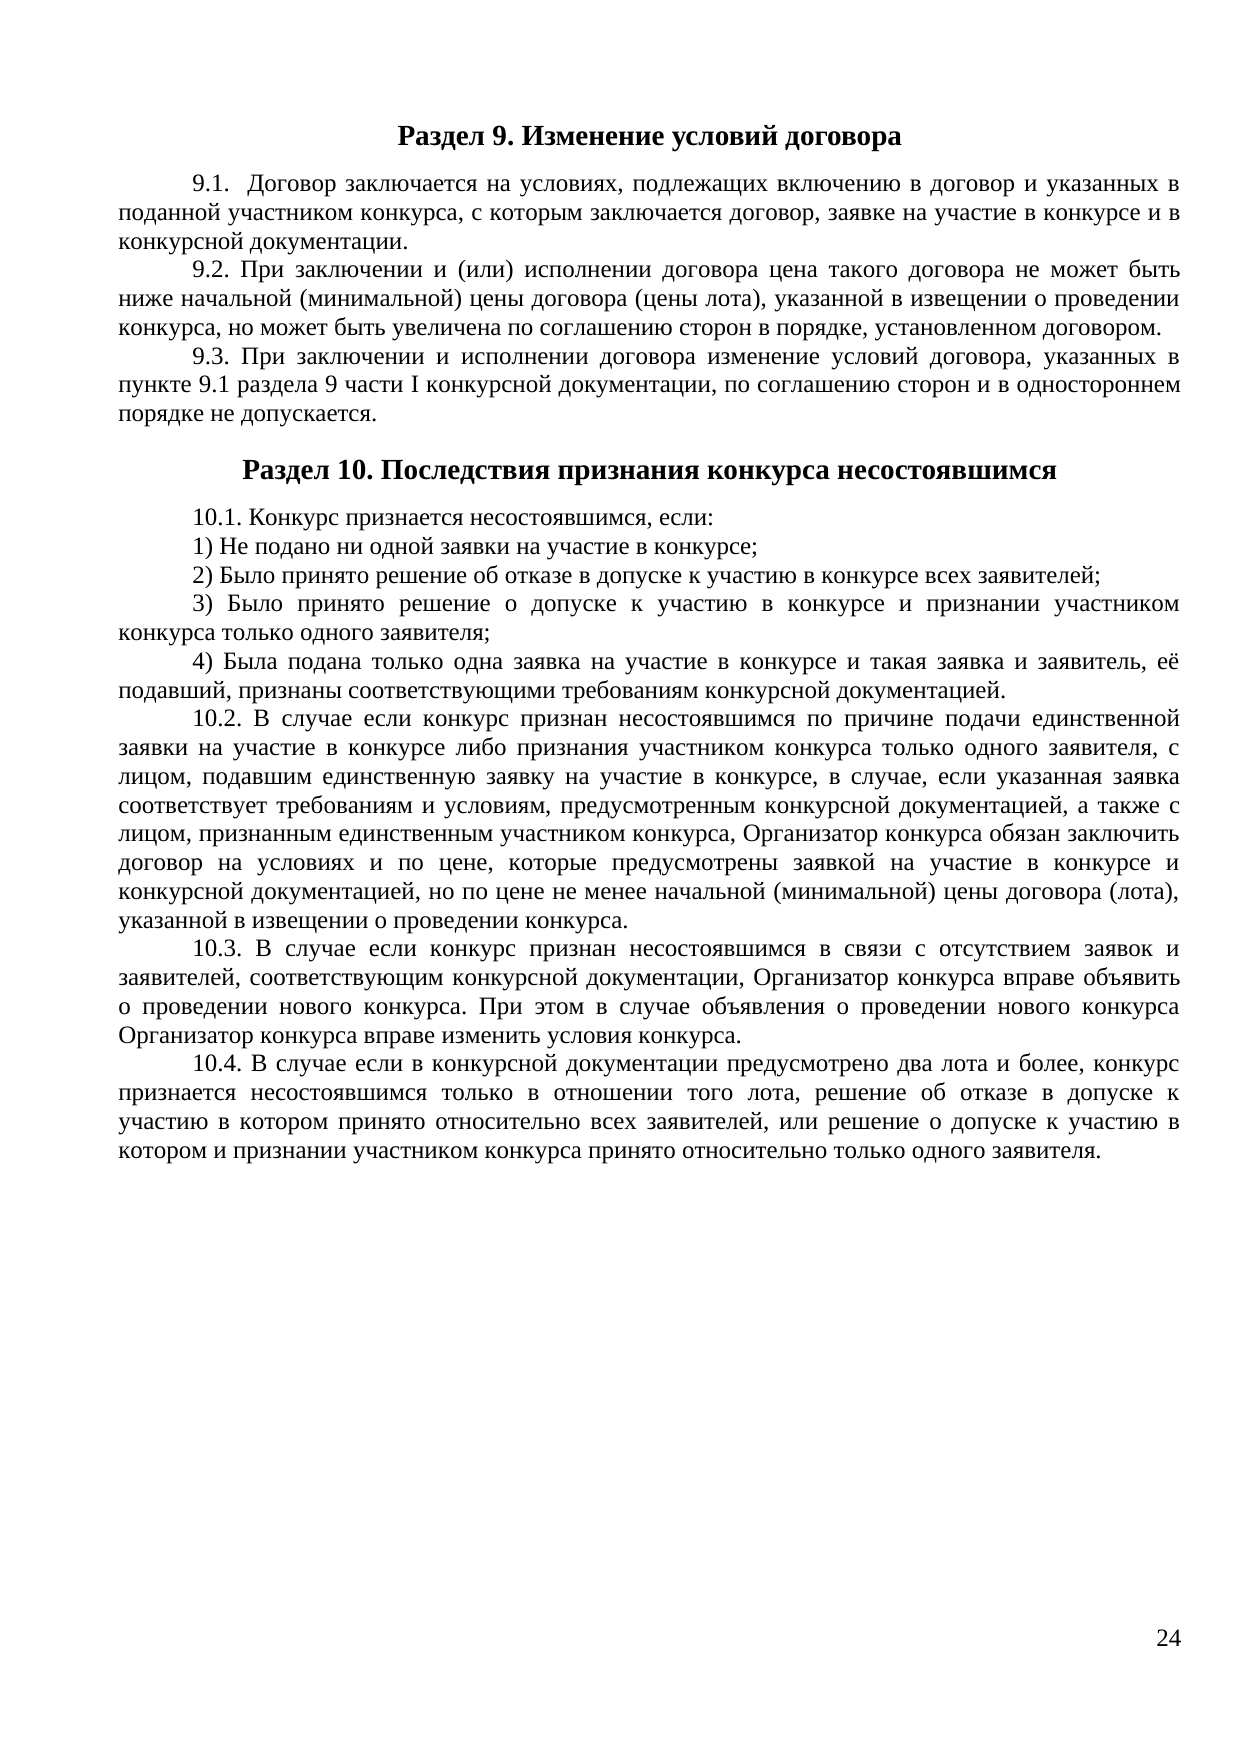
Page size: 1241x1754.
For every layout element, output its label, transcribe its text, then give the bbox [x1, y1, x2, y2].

text 1) Не подано ни одной заявки на участие в конкурсе; [118, 531, 1181, 560]
text 10.3. В случае если конкурс признан несостоявшимся в связи с отсутствием заявок и заявителей, соответствующим конкурсной документации, Организатор конкурса вправе объявить о проведении нового конкурса. При этом в случае объявления о проведении нового конкурса Организатор конкурса вправе изменить условия конкурса. [118, 933, 1181, 1048]
text 10.1. Конкурс признается несостоявшимся, если: [118, 502, 1181, 531]
text 4) Была подана только одна заявка на участие в конкурсе и такая заявка и заявитель, её подавший, признаны соответствующими требованиям конкурсной документацией. [118, 646, 1181, 703]
text 9.1. Договор заключается на условиях, подлежащих включению в договор и указанных в поданной участником конкурса, с которым заключается договор, заявке на участие в конкурсе и в конкурсной документации. [118, 168, 1181, 254]
text 10.4. В случае если в конкурсной документации предусмотрено два лота и более, конкурс признается несостоявшимся только в отношении того лота, решение об отказе в допуске к участию в котором принято относительно всех заявителей, или решение о допуске к участию в котором и признании участником конкурса принято относительно только одного заявителя. [118, 1048, 1181, 1163]
text 9.2. При заключении и (или) исполнении договора цена такого договора не может быть ниже начальной (минимальной) цены договора (цены лота), указанной в извещении о проведении конкурса, но может быть увеличена по соглашению сторон в порядке, установленном договором. [118, 254, 1181, 341]
text 10.2. В случае если конкурс признан несостоявшимся по причине подачи единственной заявки на участие в конкурсе либо признания участником конкурса только одного заявителя, с лицом, подавшим единственную заявку на участие в конкурсе, в случае, если указанная заявка соответствует требованиям и условиям, предусмотренным конкурсной документацией, а также с лицом, признанным единственным участником конкурса, Организатор конкурса обязан заключить договор на условиях и по цене, которые предусмотрены заявкой на участие в конкурсе и конкурсной документацией, но по цене не менее начальной (минимальной) цены договора (лота), указанной в извещении о проведении конкурса. [118, 703, 1181, 933]
text 9.3. При заключении и исполнении договора изменение условий договора, указанных в пункте 9.1 раздела 9 части I конкурсной документации, по соглашению сторон и в одностороннем порядке не допускается. [118, 341, 1181, 427]
text 3) Было принято решение о допуске к участию в конкурсе и признании участником конкурса только одного заявителя; [118, 588, 1181, 646]
subtitle Раздел 10. Последствия признания конкурса несостоявшимся [118, 452, 1181, 486]
text 2) Было принято решение об отказе в допуске к участию в конкурсе всех заявителей; [118, 560, 1181, 588]
subtitle Раздел 9. Изменение условий договора [118, 118, 1181, 152]
